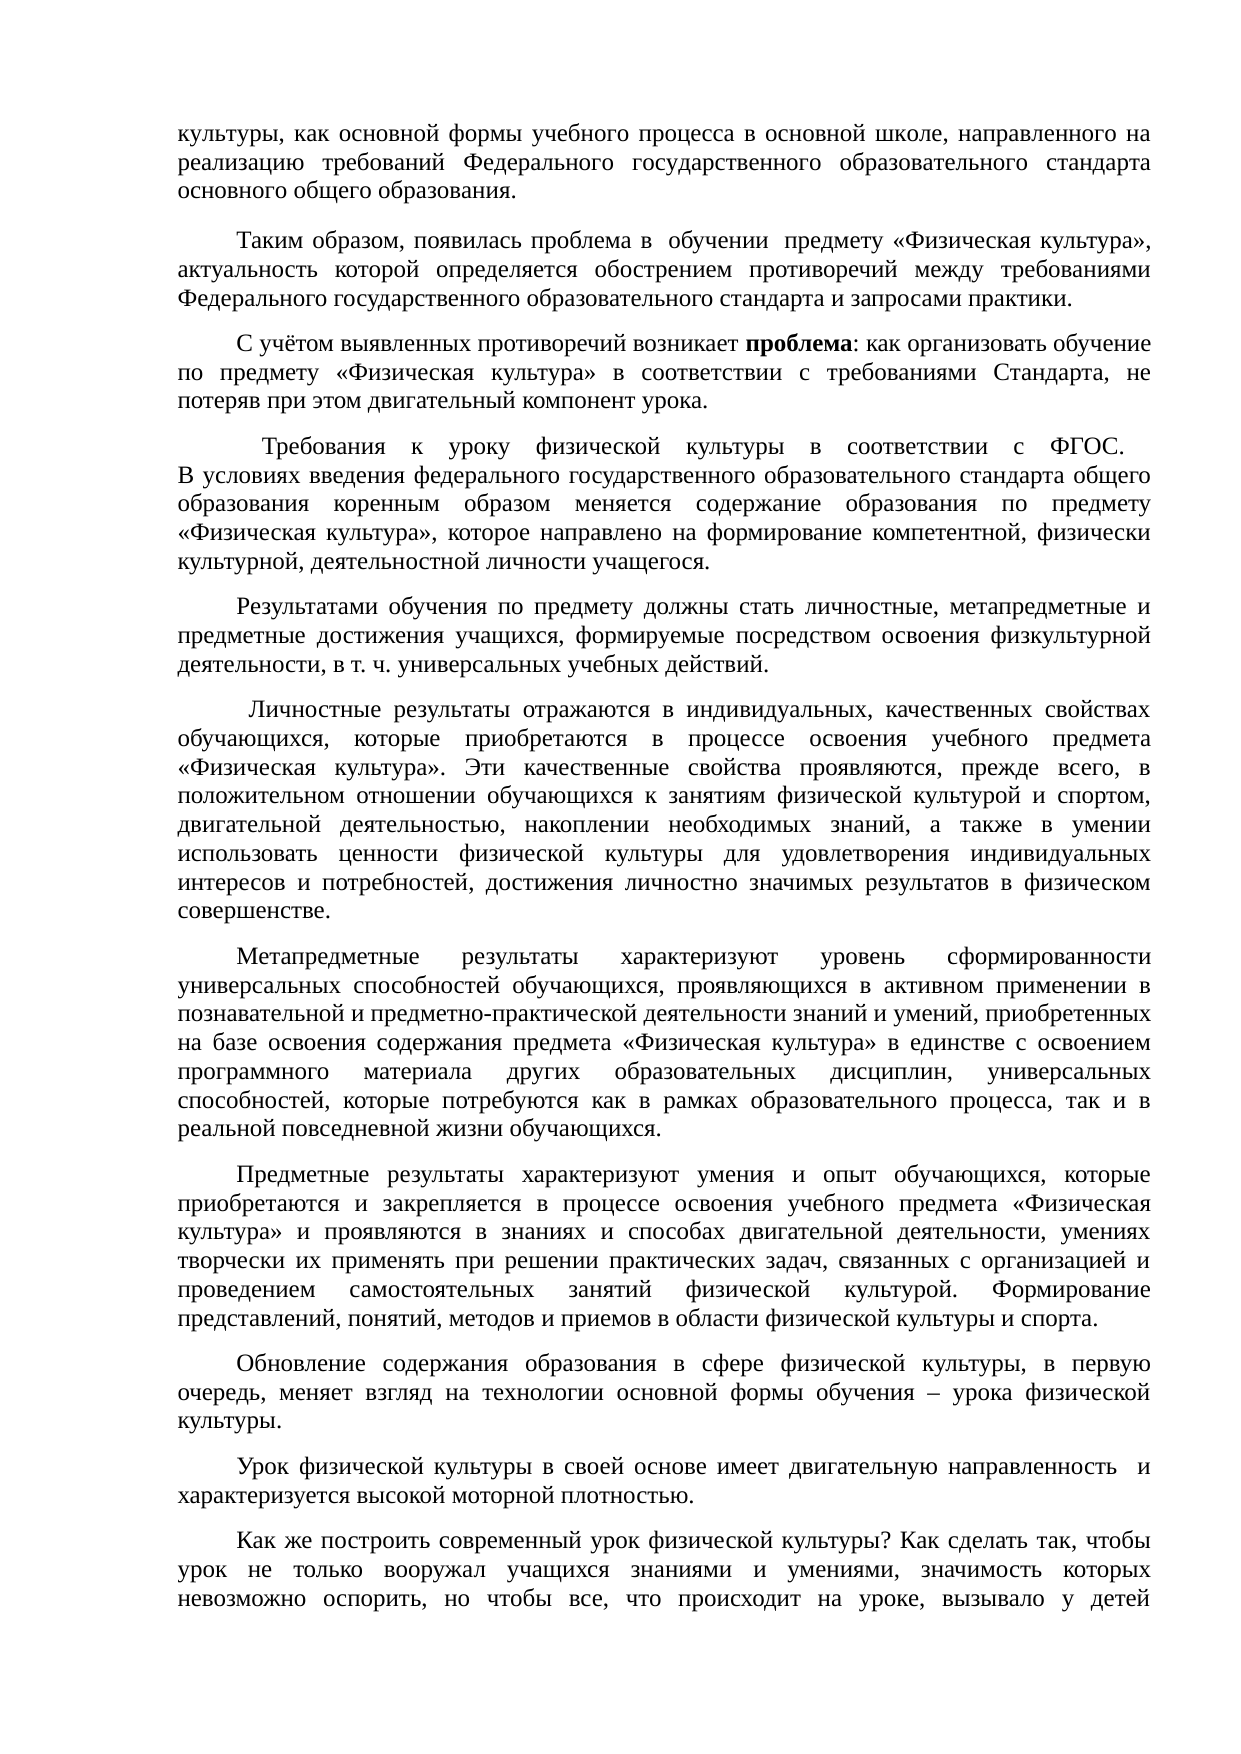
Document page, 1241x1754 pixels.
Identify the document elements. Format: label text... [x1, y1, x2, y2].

text Личностные результаты отражаются в индивидуальных, качественных свойствах обучающихся, которые приобретаются в процессе освоения учебного предмета «Физическая культура». Эти качественные свойства проявляются, прежде всего, в положительном отношении обучающихся к занятиям физической культурой и спортом, двигательной деятельностью, накоплении необходимых знаний, а также в умении использовать ценности физической культуры для удовлетворения индивидуальных интересов и потребностей, достижения личностно значимых результатов в физическом совершенстве. [177, 694, 1152, 924]
text С учётом выявленных противоречий возникает проблема: как организовать обучение по предмету «Физическая культура» в соответствии с требованиями Стандарта, не потеряв при этом двигательный компонент урока. [177, 328, 1152, 414]
text Обновление содержания образования в сфере физической культуры, в первую очередь, меняет взгляд на технологии основной формы обучения – урока физической культуры. [177, 1348, 1152, 1434]
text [177, 118, 1152, 204]
text Таким образом, появилась проблема в обучении предмету «Физическая культура», актуальность которой определяется обострением противоречий между требованиями Федерального государственного образовательного стандарта и запросами практики. [177, 225, 1152, 311]
text Урок физической культуры в своей основе имеет двигательную направленность и характеризуется высокой моторной плотностью. [177, 1451, 1152, 1508]
text Результатами обучения по предмету должны стать личностные, метапредметные и предметные достижения учащихся, формируемые посредством освоения физкультурной деятельности, в т. ч. универсальных учебных действий. [177, 591, 1152, 678]
text Требования к уроку физической культуры в соответствии с ФГОС. В условиях введения федерального государственного образовательного стандарта общего образования коренным образом меняется содержание образования по предмету «Физическая культура», которое направлено на формирование компетентной, физически культурной, деятельностной личности учащегося. [177, 431, 1152, 575]
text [177, 1525, 1152, 1611]
text Предметные результаты характеризуют умения и опыт обучающихся, которые приобретаются и закрепляется в процессе освоения учебного предмета «Физическая культура» и проявляются в знаниях и способах двигательной деятельности, умениях творчески их применять при решении практических задач, связанных с организацией и проведением самостоятельных занятий физической культурой. Формирование представлений, понятий, методов и приемов в области физической культуры и спорта. [177, 1159, 1152, 1331]
text Метапредметные результаты характеризуют уровень сформированности универсальных способностей обучающихся, проявляющихся в активном применении в познавательной и предметно-практической деятельности знаний и умений, приобретенных на базе освоения содержания предмета «Физическая культура» в единстве с освоением программного материала других образовательных дисциплин, универсальных способностей, которые потребуются как в рамках образовательного процесса, так и в реальной повседневной жизни обучающихся. [177, 941, 1152, 1142]
